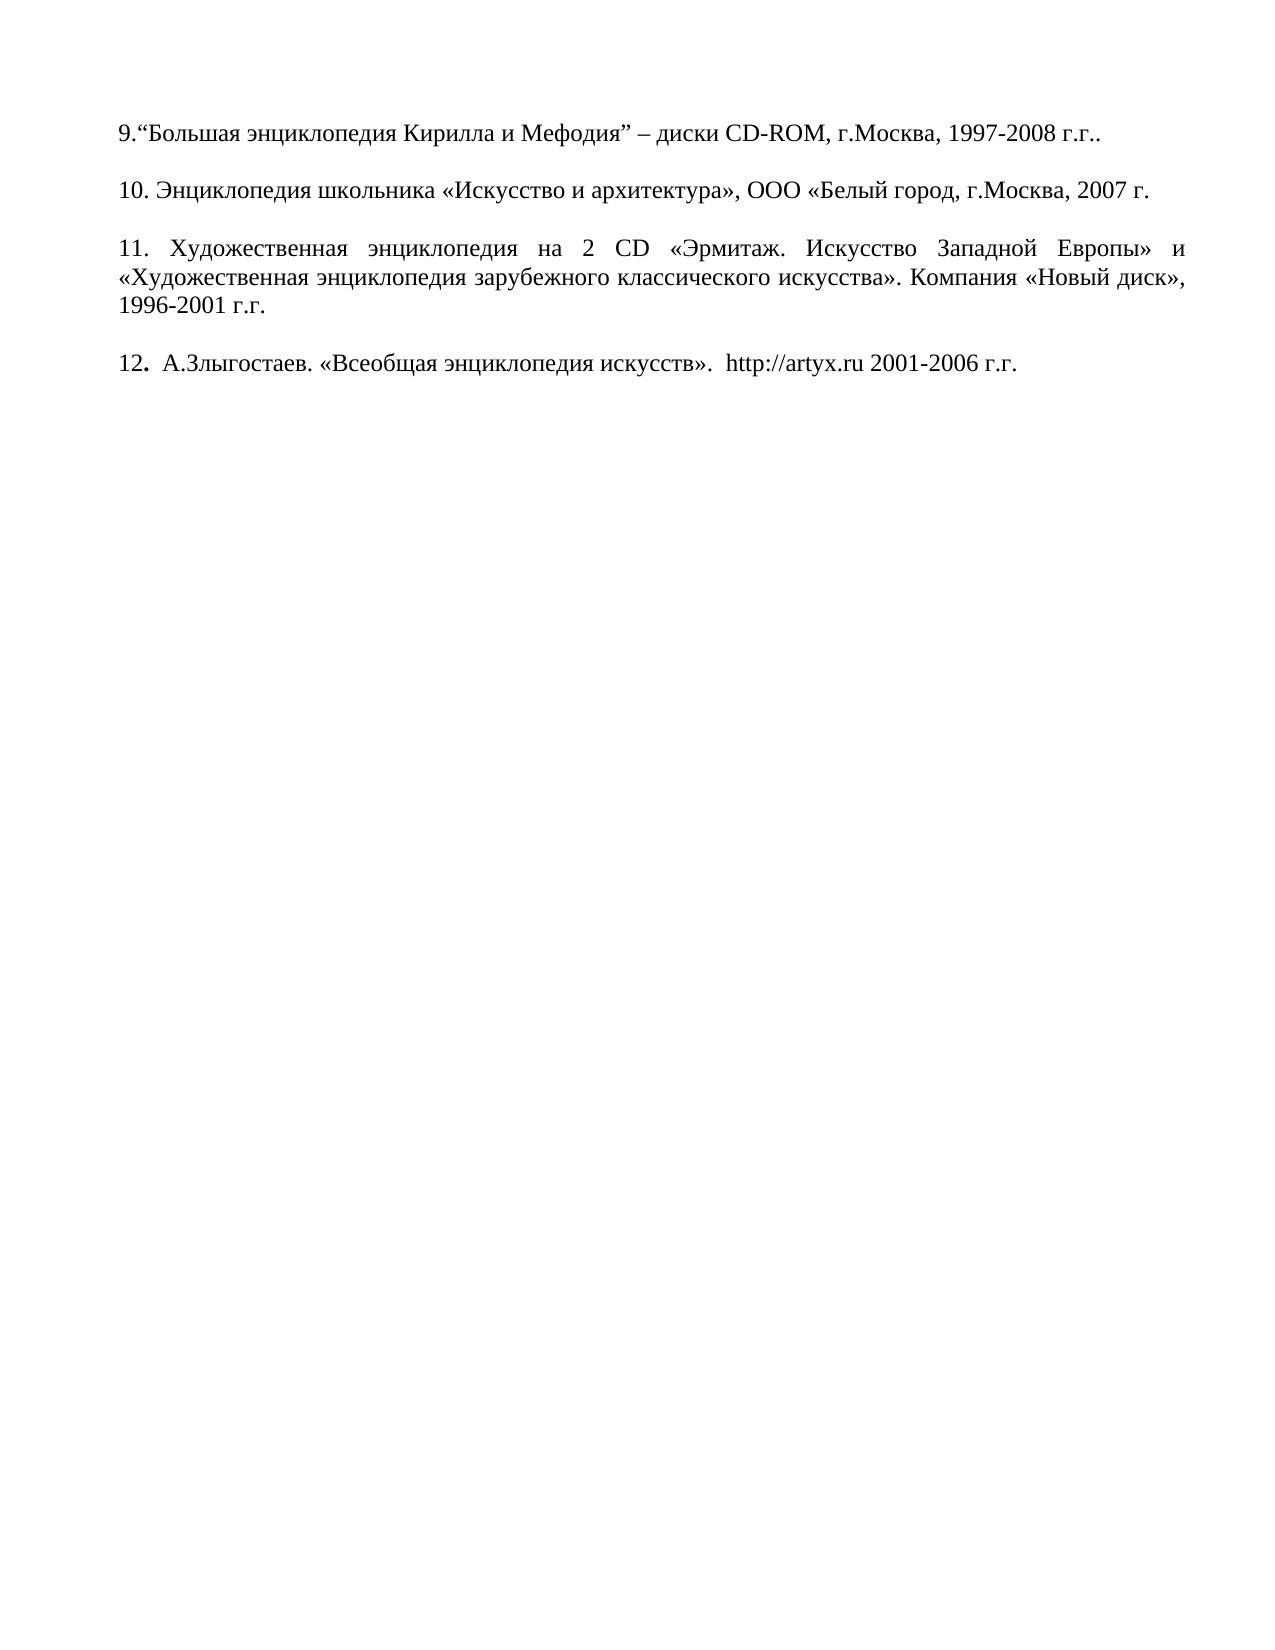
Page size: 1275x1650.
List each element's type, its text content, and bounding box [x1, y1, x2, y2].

text 10. Энциклопедия школьника «Искусство и архитектура», ООО «Белый город, г.Москва, 2007 г. [118, 176, 1186, 204]
text 12. А.Злыгостаев. «Всеобщая энциклопедия искусств». http://artyx.ru 2001-2006 г.г. [118, 348, 1186, 377]
text 11. Художественная энциклопедия на 2 СD «Эрмитаж. Искусство Западной Европы» и «Художественная энциклопедия зарубежного классического искусства». Компания «Новый диск», 1996-2001 г.г. [118, 233, 1186, 319]
text 9.“Большая энциклопедия Кирилла и Мефодия” – диски CD-ROM, г.Москва, 1997-2008 г.г.. [118, 118, 1186, 147]
